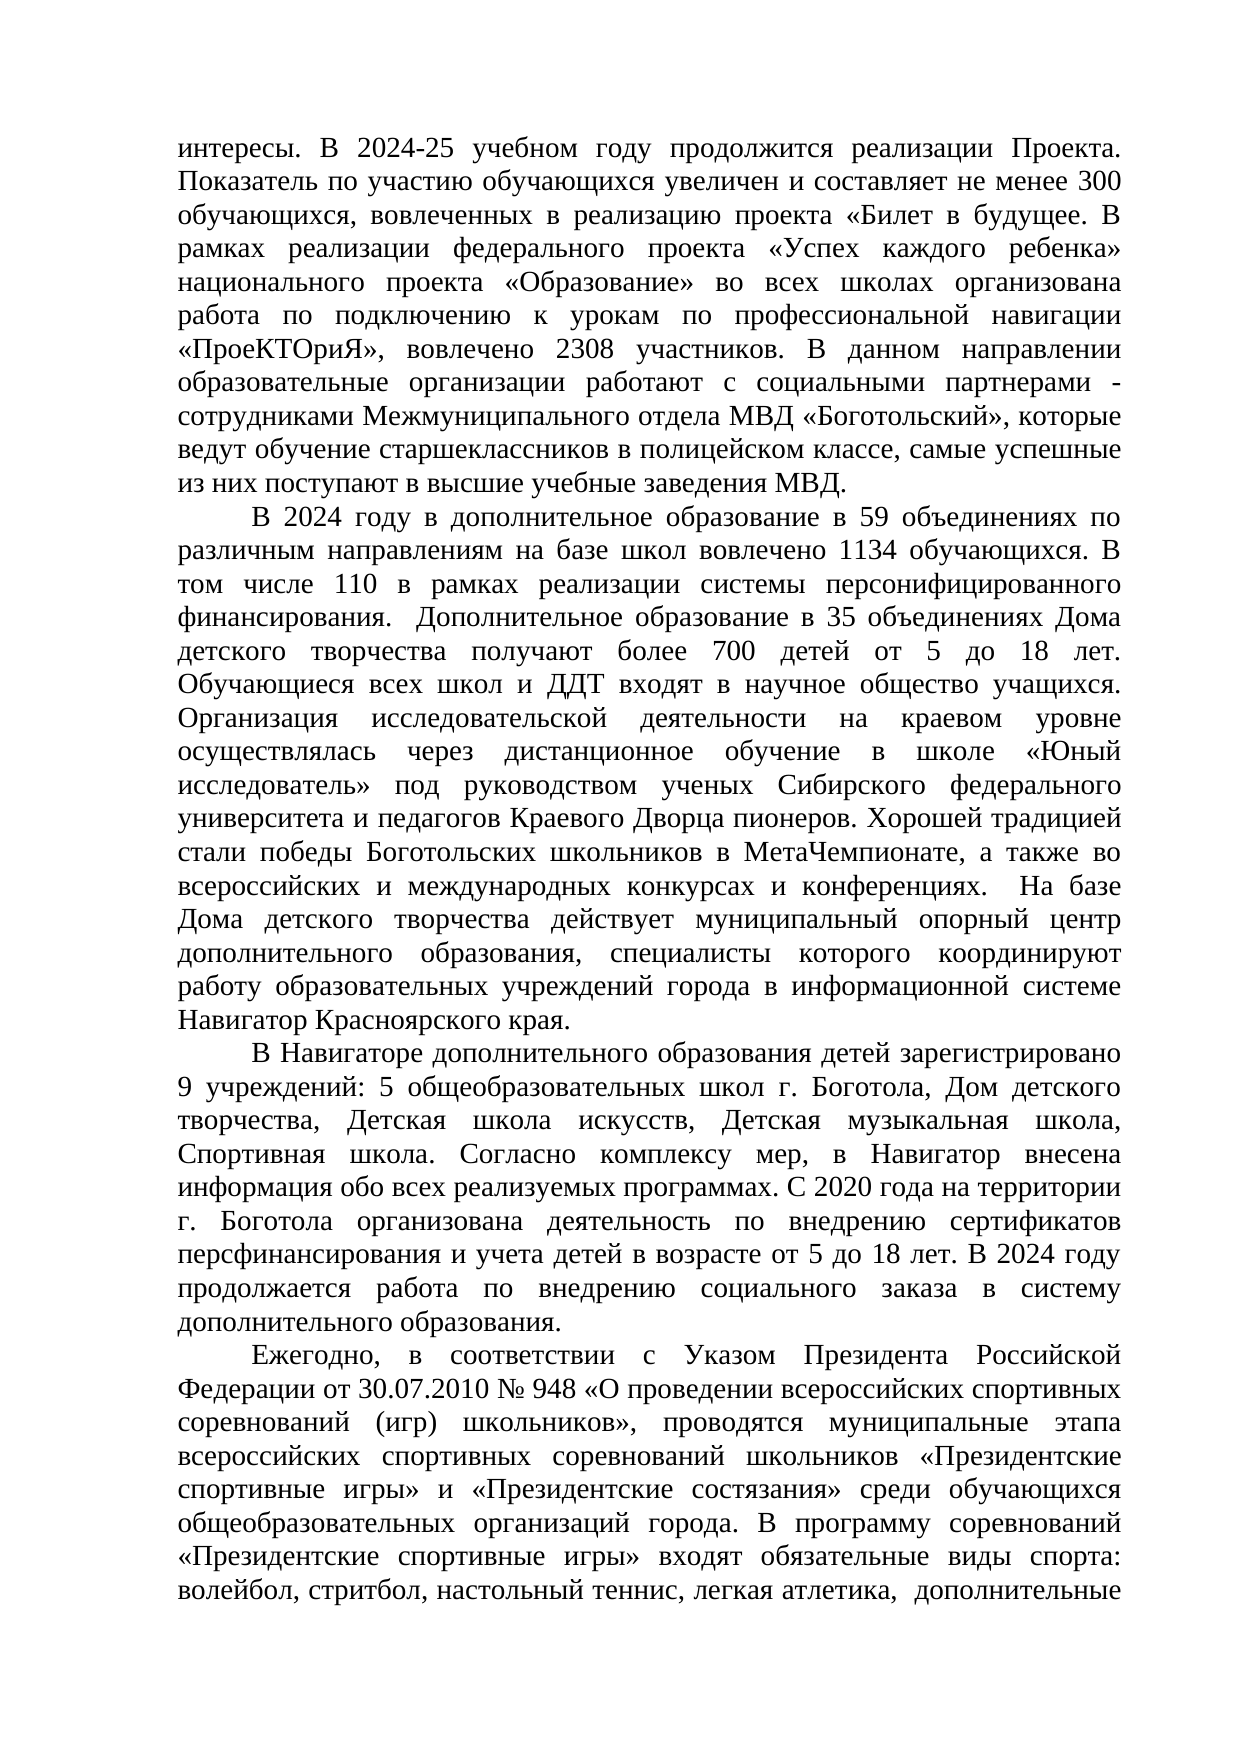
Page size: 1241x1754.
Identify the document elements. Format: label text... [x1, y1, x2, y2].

text В Навигаторе дополнительного образования детей зарегистрировано 9 учреждений: 5 общеобразовательных школ г. Боготола, Дом детского творчества, Детская школа искусств, Детская музыкальная школа, Спортивная школа. Согласно комплексу мер, в Навигатор внесена информация обо всех реализуемых программах. С 2020 года на территории г. Боготола организована деятельность по внедрению сертификатов персфинансирования и учета детей в возрасте от 5 до 18 лет. В 2024 году продолжается работа по внедрению социального заказа в систему дополнительного образования. [177, 1035, 1122, 1337]
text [177, 130, 1122, 499]
text В 2024 году в дополнительное образование в 59 объединениях по различным направлениям на базе школ вовлечено 1134 обучающихся. В том числе 110 в рамках реализации системы персонифицированного финансирования. Дополнительное образование в 35 объединениях Дома детского творчества получают более 700 детей от 5 до 18 лет. Обучающиеся всех школ и ДДТ входят в научное общество учащихся. Организация исследовательской деятельности на краевом уровне осуществлялась через дистанционное обучение в школе «Юный исследователь» под руководством ученых Сибирского федерального университета и педагогов Краевого Дворца пионеров. Хорошей традицией стали победы Боготольских школьников в МетаЧемпионате, а также во всероссийских и международных конкурсах и конференциях. На базе Дома детского творчества действует муниципальный опорный центр дополнительного образования, специалисты которого координируют работу образовательных учреждений города в информационной системе Навигатор Красноярского края. [177, 499, 1122, 1035]
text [177, 1337, 1122, 1606]
